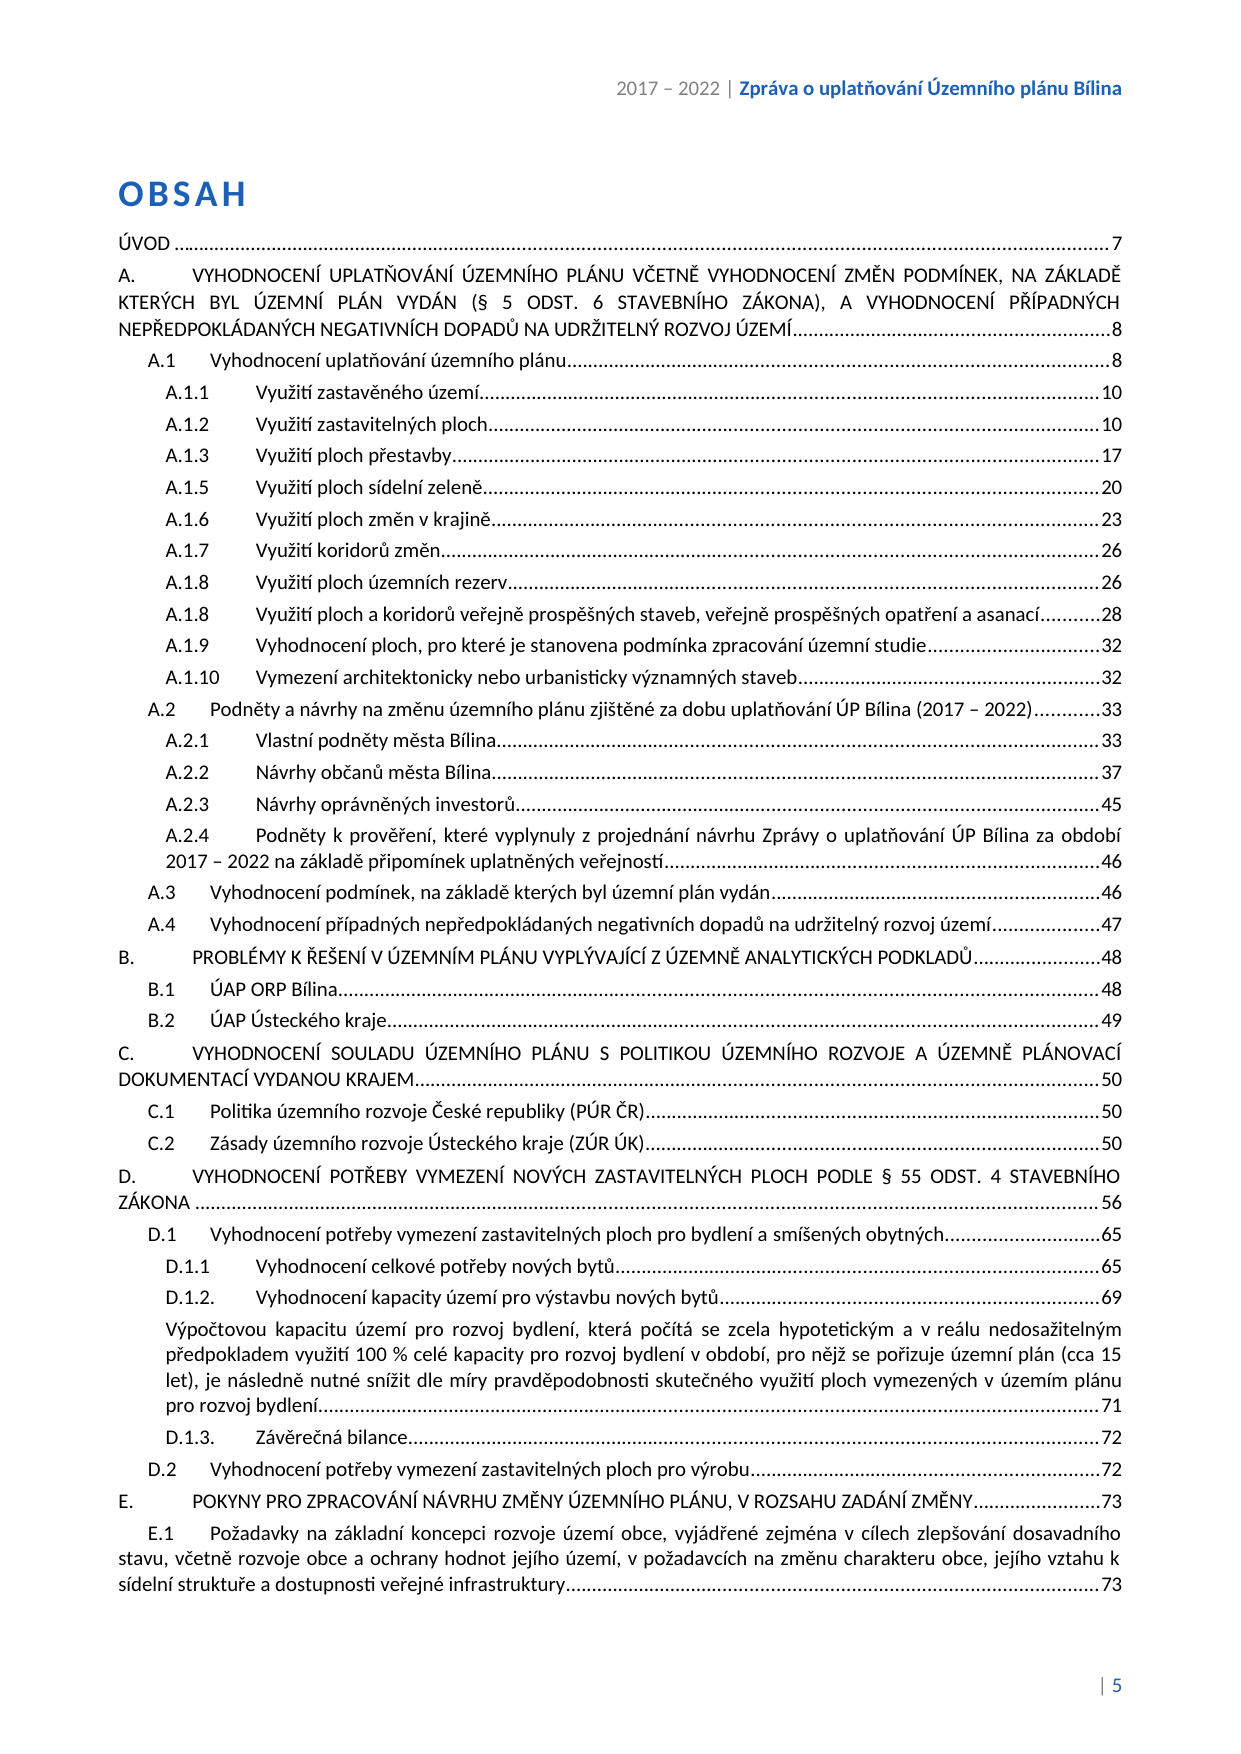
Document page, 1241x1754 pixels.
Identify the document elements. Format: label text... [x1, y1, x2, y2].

text OBSAH [118, 170, 1122, 216]
